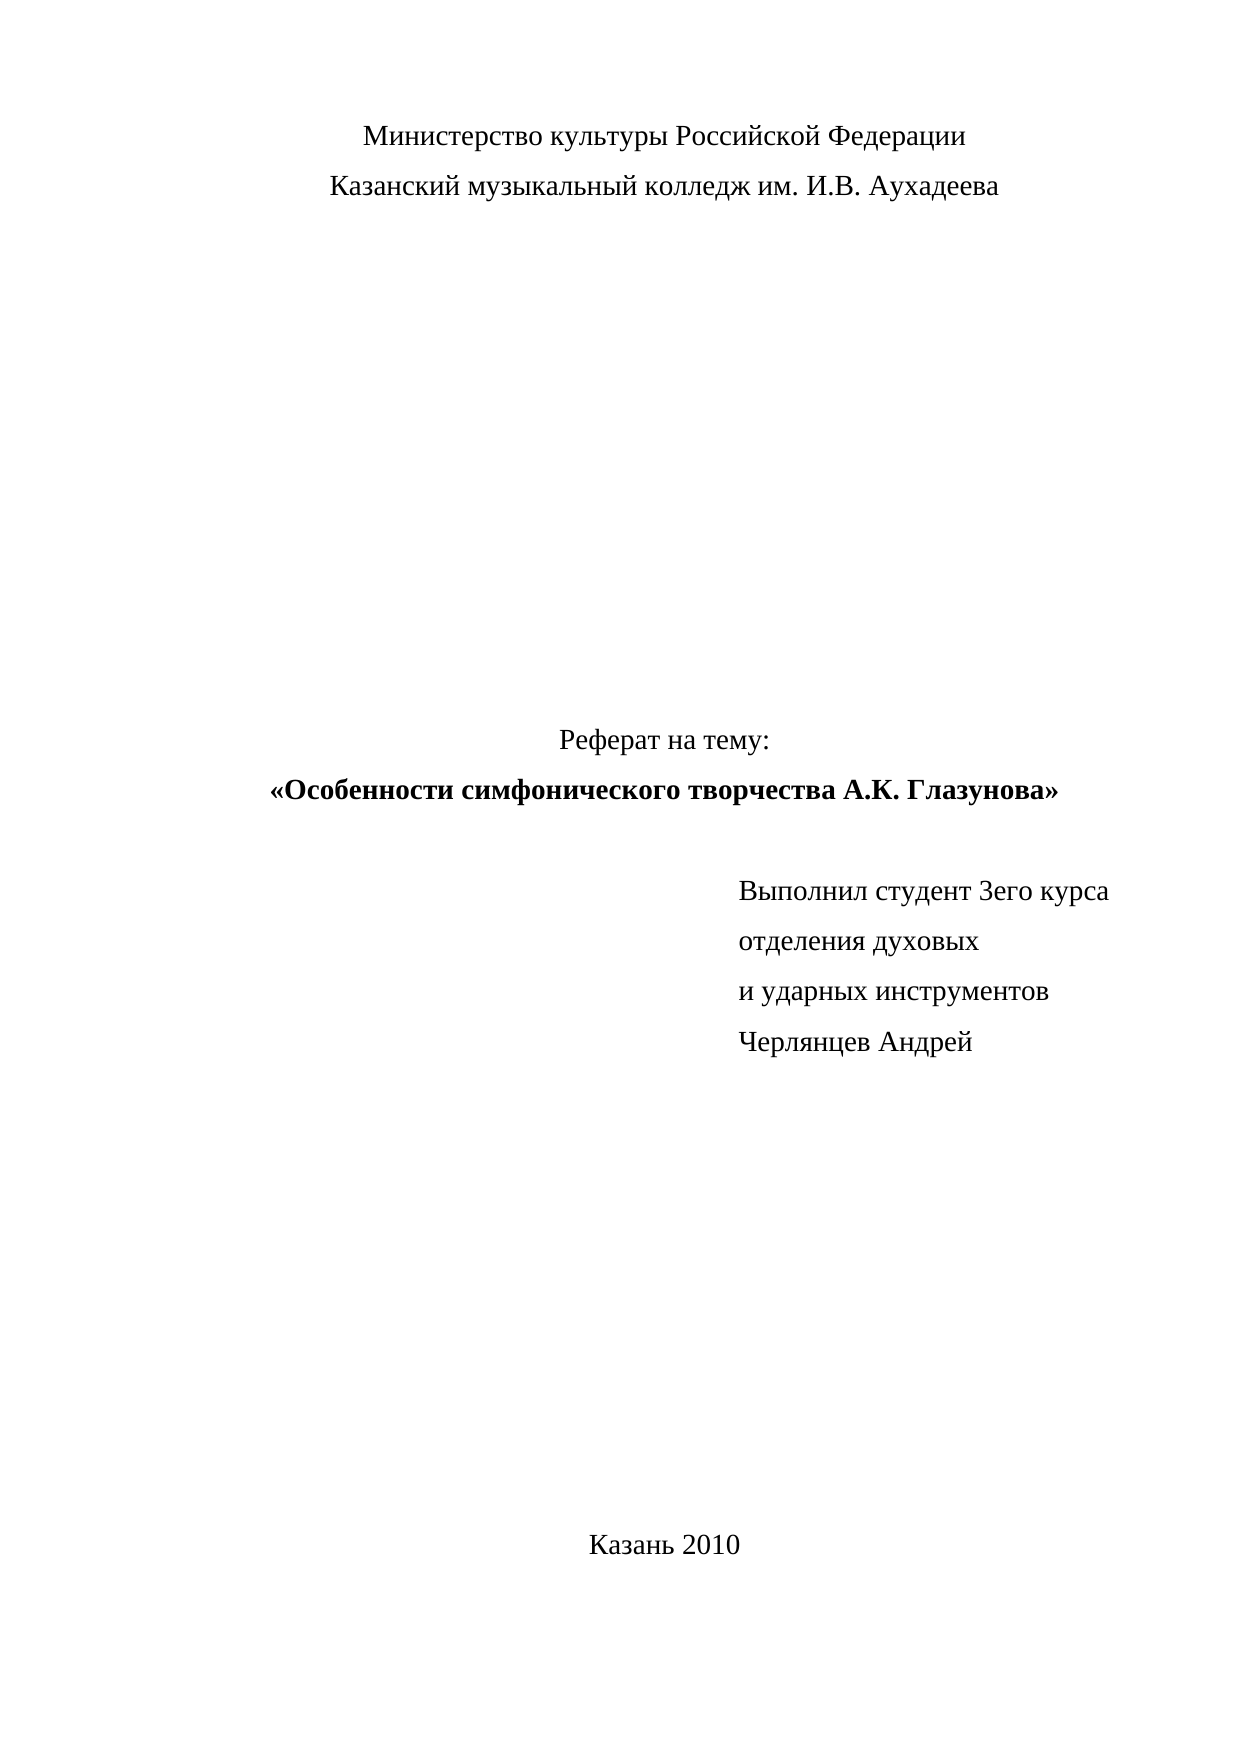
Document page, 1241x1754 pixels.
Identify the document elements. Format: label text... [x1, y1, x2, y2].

text «Особенности симфонического творчества А.К. Глазунова» [177, 772, 1152, 806]
text Реферат на тему: [177, 722, 1152, 755]
text отделения духовых [177, 923, 1152, 957]
text Выполнил студент 3его курса [177, 873, 1152, 906]
text Черлянцев Андрей [177, 1024, 1152, 1057]
text Министерство культуры Российской Федерации [177, 118, 1152, 152]
text и ударных инструментов [177, 973, 1152, 1007]
text Казань 2010 [177, 1527, 1152, 1560]
text Казанский музыкальный колледж им. И.В. Аухадеева [177, 168, 1152, 202]
